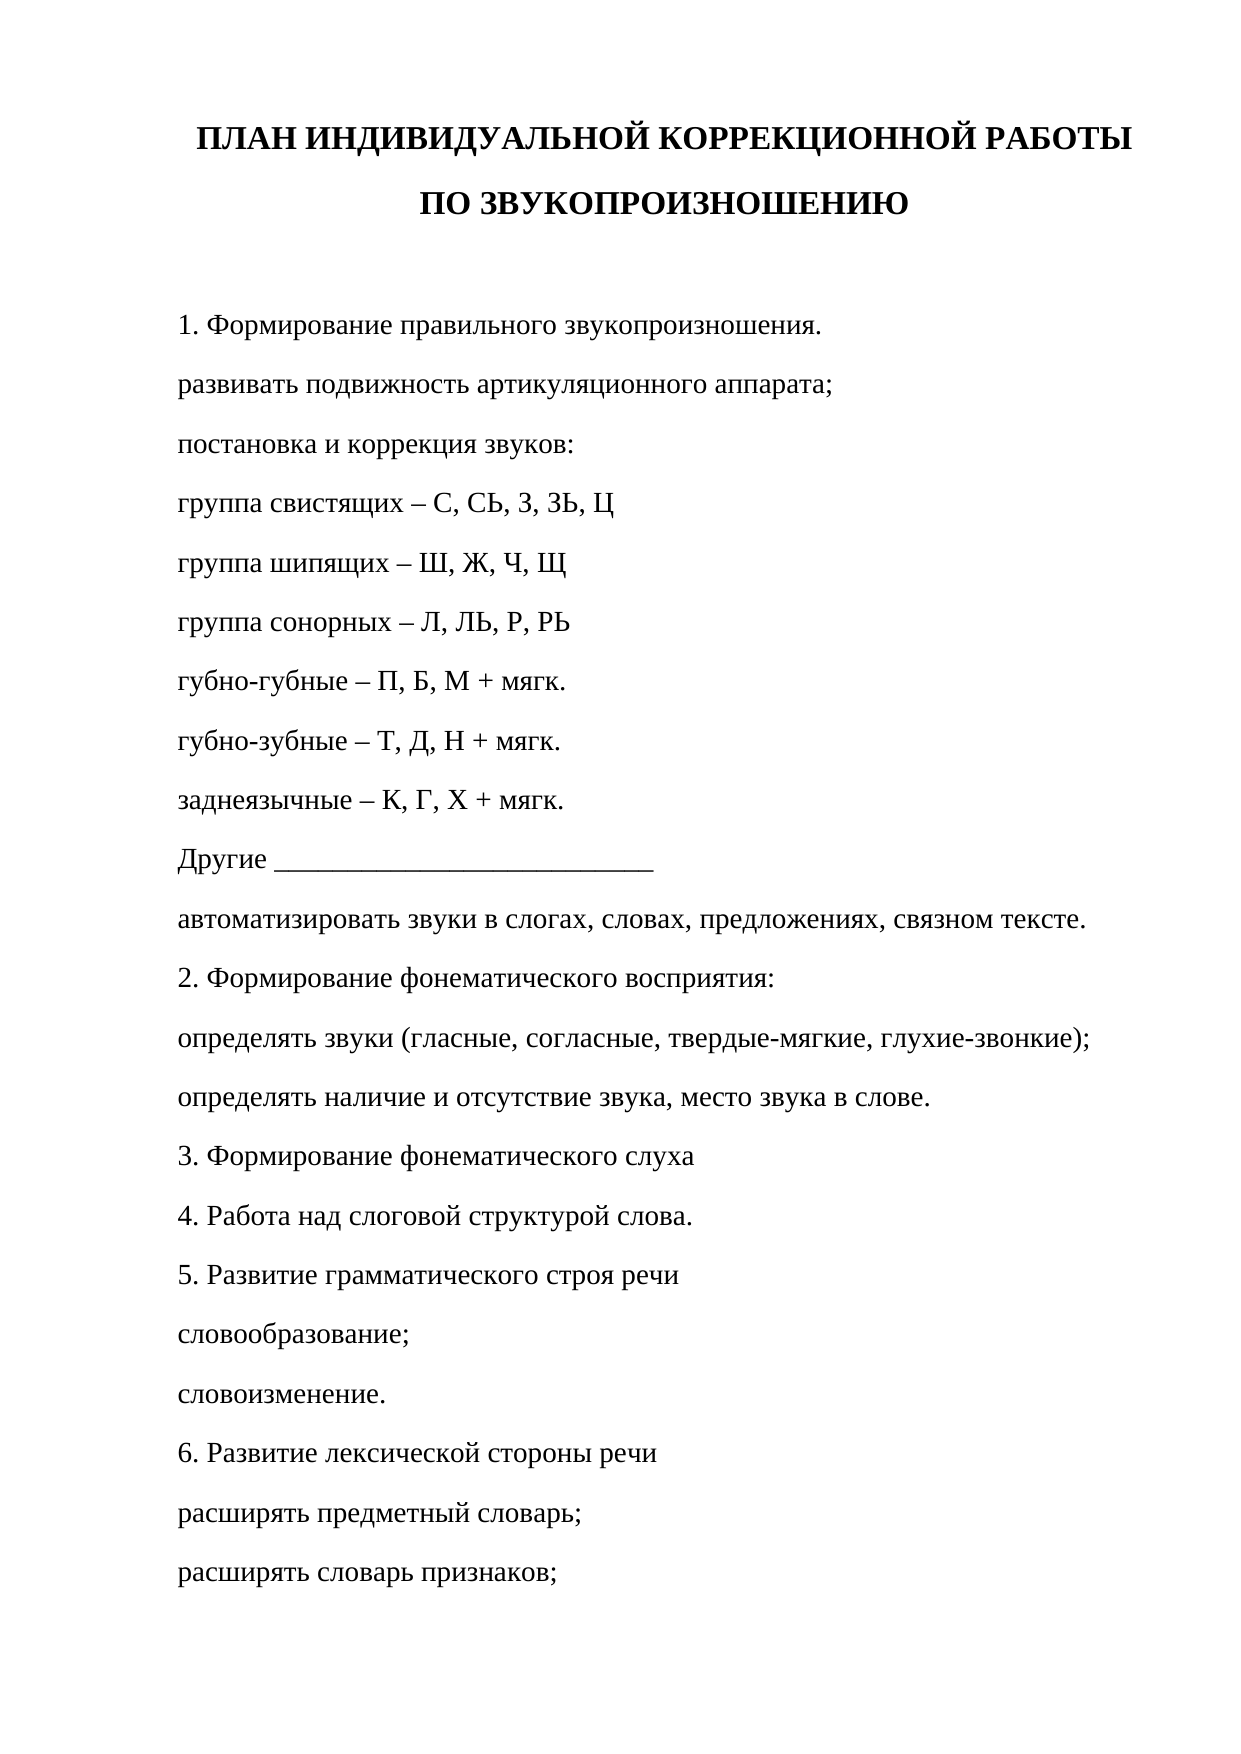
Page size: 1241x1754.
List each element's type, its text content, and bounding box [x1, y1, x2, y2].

text 4. Работа над слоговой структурой слова. [177, 1198, 1152, 1231]
text 2. Формирование фонематического восприятия: [177, 960, 1152, 994]
text ПЛАН ИНДИВИДУАЛЬНОЙ КОРРЕКЦИОННОЙ РАБОТЫ [177, 118, 1152, 156]
text расширять словарь признаков; [177, 1554, 1152, 1588]
text 1. Формирование правильного звукопроизношения. [177, 307, 1152, 341]
text группа шипящих – Ш, Ж, Ч, Щ [177, 545, 1152, 578]
text автоматизировать звуки в слогах, словах, предложениях, связном тексте. [177, 901, 1152, 934]
text 5. Развитие грамматического строя речи [177, 1257, 1152, 1291]
text 3. Формирование фонематического слуха [177, 1138, 1152, 1172]
text группа свистящих – С, СЬ, З, ЗЬ, Ц [177, 485, 1152, 519]
text определять наличие и отсутствие звука, место звука в слове. [177, 1079, 1152, 1113]
text расширять предметный словарь; [177, 1495, 1152, 1528]
text постановка и коррекция звуков: [177, 426, 1152, 459]
text губно-зубные – Т, Д, Н + мягк. [177, 723, 1152, 756]
text определять звуки (гласные, согласные, твердые-мягкие, глухие-звонкие); [177, 1020, 1152, 1053]
text 6. Развитие лексической стороны речи [177, 1435, 1152, 1469]
text Другие __________________________ [177, 842, 1152, 875]
text ПО ЗВУКОПРОИЗНОШЕНИЮ [177, 183, 1152, 221]
text группа сонорных – Л, ЛЬ, Р, РЬ [177, 604, 1152, 638]
text губно-губные – П, Б, М + мягк. [177, 663, 1152, 697]
text словообразование; [177, 1317, 1152, 1350]
text заднеязычные – К, Г, Х + мягк. [177, 782, 1152, 816]
text развивать подвижность артикуляционного аппарата; [177, 367, 1152, 400]
text словоизменение. [177, 1376, 1152, 1409]
